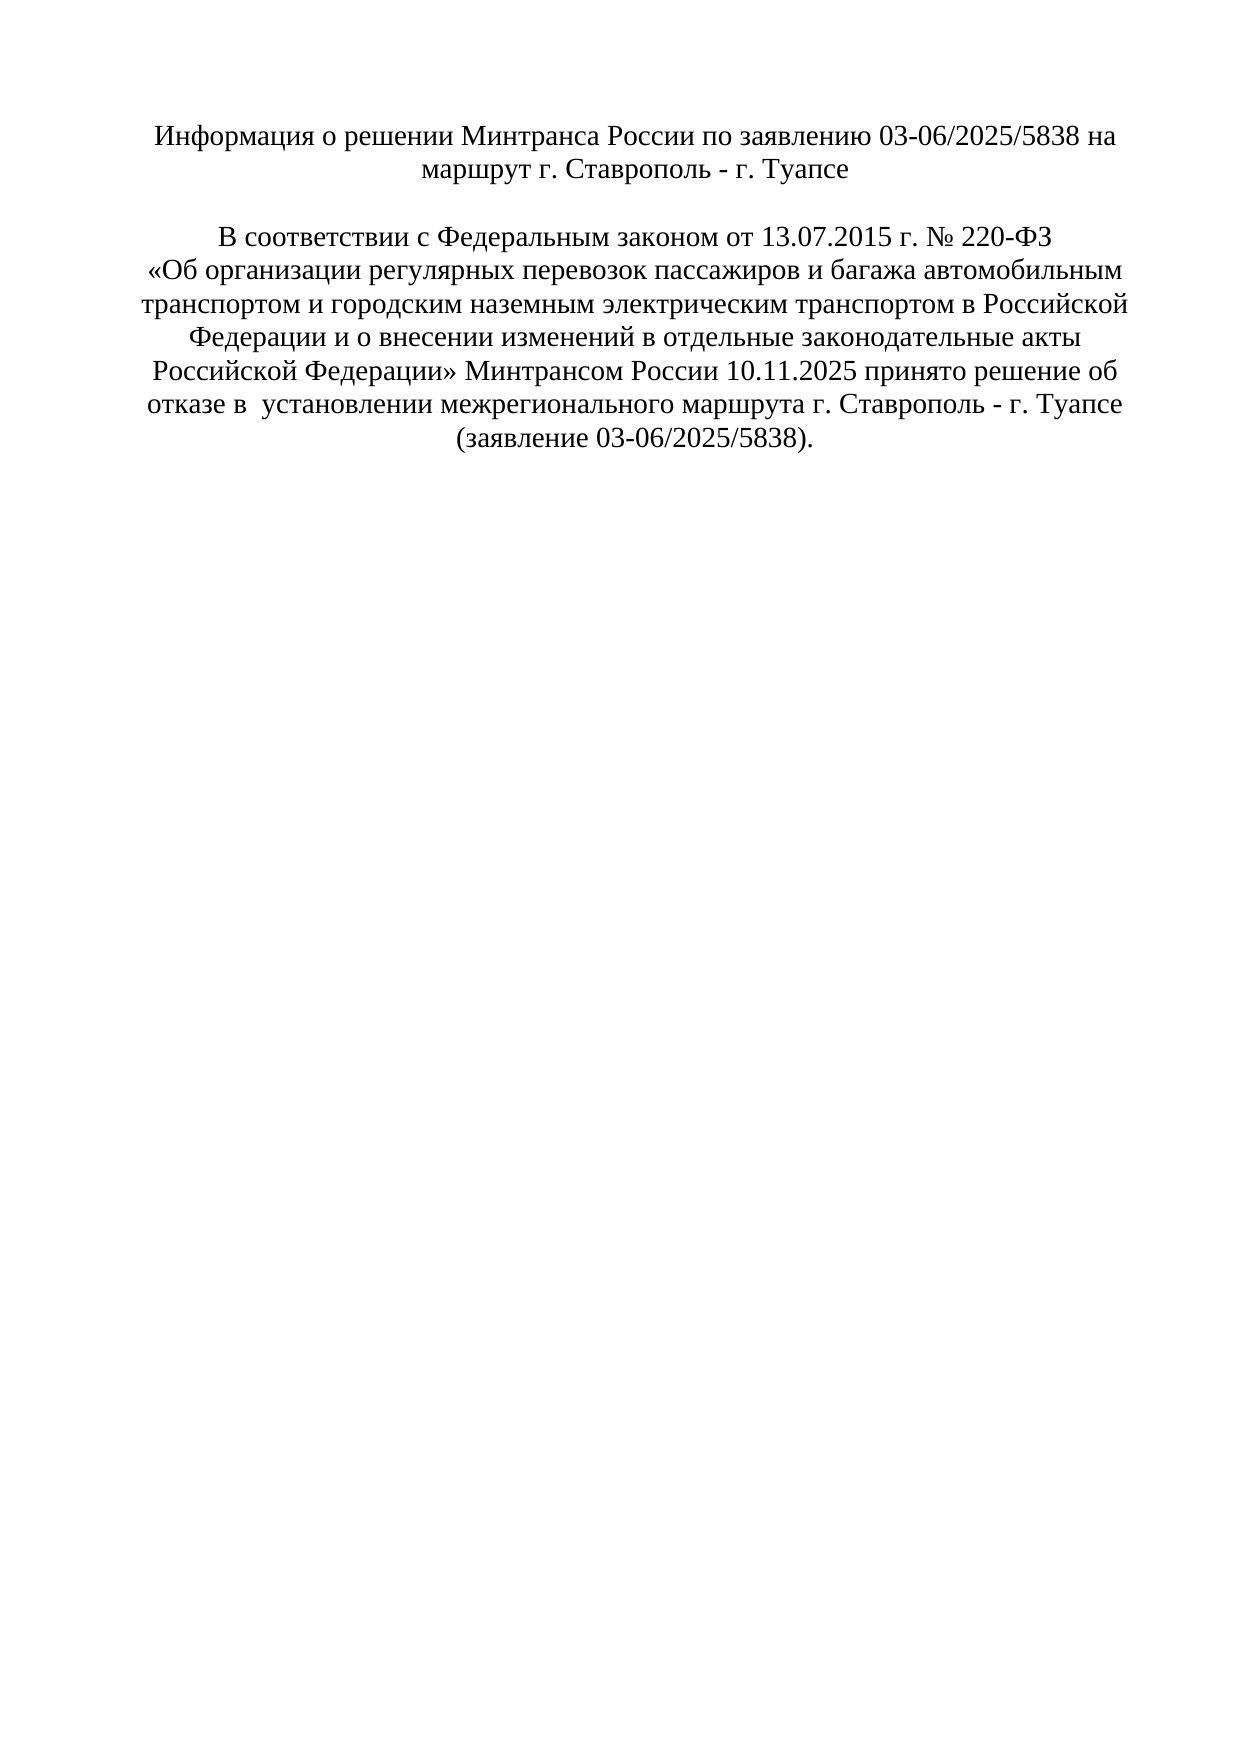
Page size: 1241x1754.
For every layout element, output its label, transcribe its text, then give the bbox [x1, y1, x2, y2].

text Информация о решении Минтранса России по заявлению 03-06/2025/5838 на маршрут г. Ставрополь - г. Туапсе [118, 118, 1152, 185]
text В соответствии с Федеральным законом от 13.07.2015 г. № 220-ФЗ «Об организации регулярных перевозок пассажиров и багажа автомобильным транспортом и городским наземным электрическим транспортом в Российской Федерации и о внесении изменений в отдельные законодательные акты Российской Федерации» Минтрансом России 10.11.2025 принято решение об отказе в установлении межрегионального маршрута г. Ставрополь - г. Туапсе (заявление 03-06/2025/5838). [118, 219, 1152, 453]
